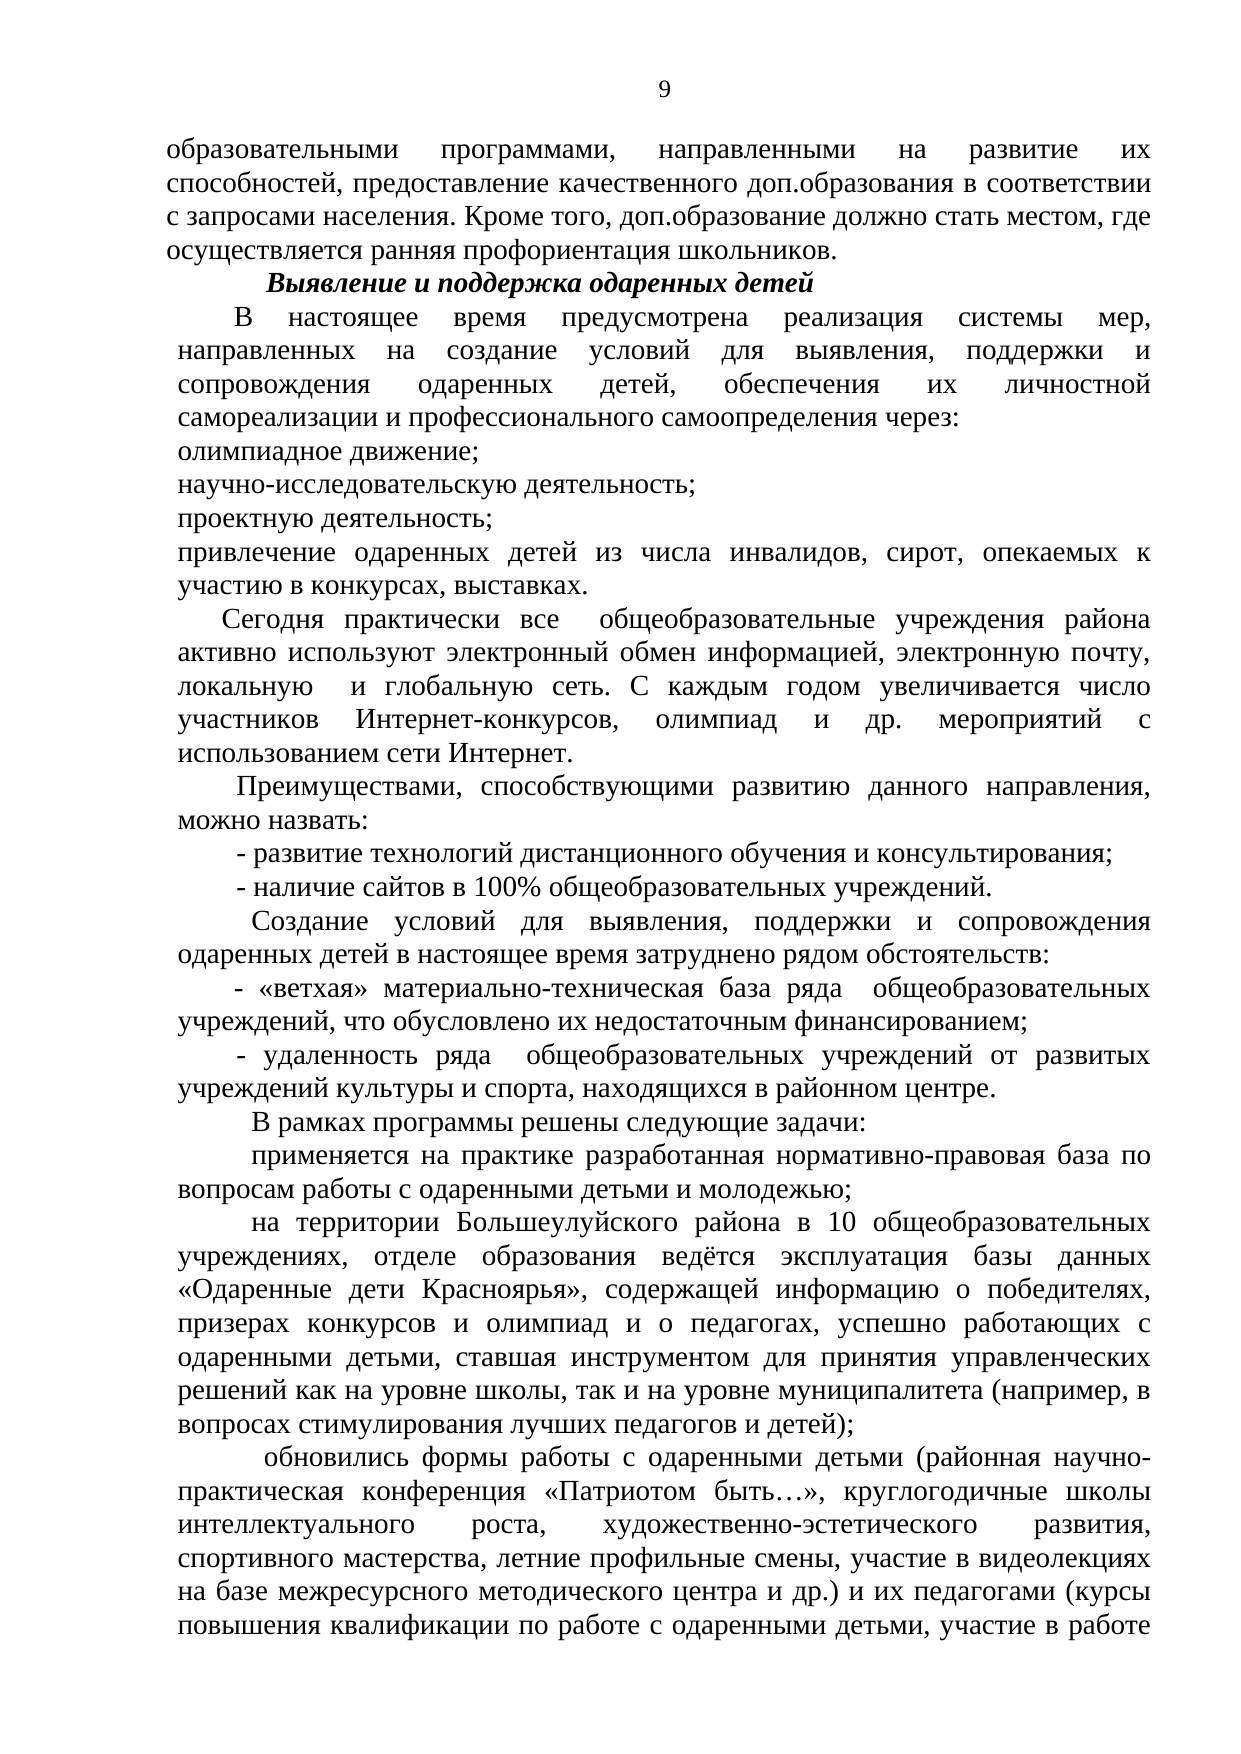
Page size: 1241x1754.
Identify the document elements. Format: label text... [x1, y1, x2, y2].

text применяется на практике разработанная нормативно-правовая база по вопросам работы с одаренными детьми и молодежью; [177, 1137, 1152, 1204]
text - развитие технологий дистанционного обучения и консультирования; [177, 836, 1152, 869]
text привлечение одаренных детей из числа инвалидов, сирот, опекаемых к участию в конкурсах, выставках. [177, 534, 1152, 601]
text Преимуществами, способствующими развитию данного направления, можно назвать: [177, 768, 1152, 836]
text олимпиадное движение; [177, 433, 1152, 467]
text на территории Большеулуйского района в 10 общеобразовательных учреждениях, отделе образования ведётся эксплуатация базы данных «Одаренные дети Красноярья», содержащей информацию о победителях, призерах конкурсов и олимпиад и о педагогах, успешно работающих с одаренными детьми, ставшая инструментом для принятия управленческих решений как на уровне школы, так и на уровне муниципалитета (например, в вопросах стимулирования лучших педагогов и детей); [177, 1204, 1152, 1439]
text Создание условий для выявления, поддержки и сопровождения одаренных детей в настоящее время затруднено рядом обстоятельств: [177, 903, 1152, 970]
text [166, 131, 1152, 265]
text Выявление и поддержка одаренных детей [166, 265, 1152, 299]
text - удаленность ряда общеобразовательных учреждений от развитых учреждений культуры и спорта, находящихся в районном центре. [177, 1037, 1152, 1104]
text - наличие сайтов в 100% общеобразовательных учреждений. [177, 869, 1152, 903]
text проектную деятельность; [177, 500, 1152, 534]
text В рамках программы решены следующие задачи: [177, 1104, 1152, 1137]
text Сегодня практически все общеобразовательные учреждения района активно используют электронный обмен информацией, электронную почту, локальную и глобальную сеть. С каждым годом увеличивается число участников Интернет-конкурсов, олимпиад и др. мероприятий с использованием сети Интернет. [177, 601, 1152, 768]
text В настоящее время предусмотрена реализация системы мер, направленных на создание условий для выявления, поддержки и сопровождения одаренных детей, обеспечения их личностной самореализации и профессионального самоопределения через: [177, 299, 1152, 433]
text научно-исследовательскую деятельность; [177, 467, 1152, 500]
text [177, 1439, 1152, 1641]
text - «ветхая» материально-техническая база ряда общеобразовательных учреждений, что обусловлено их недостаточным финансированием; [177, 970, 1152, 1037]
